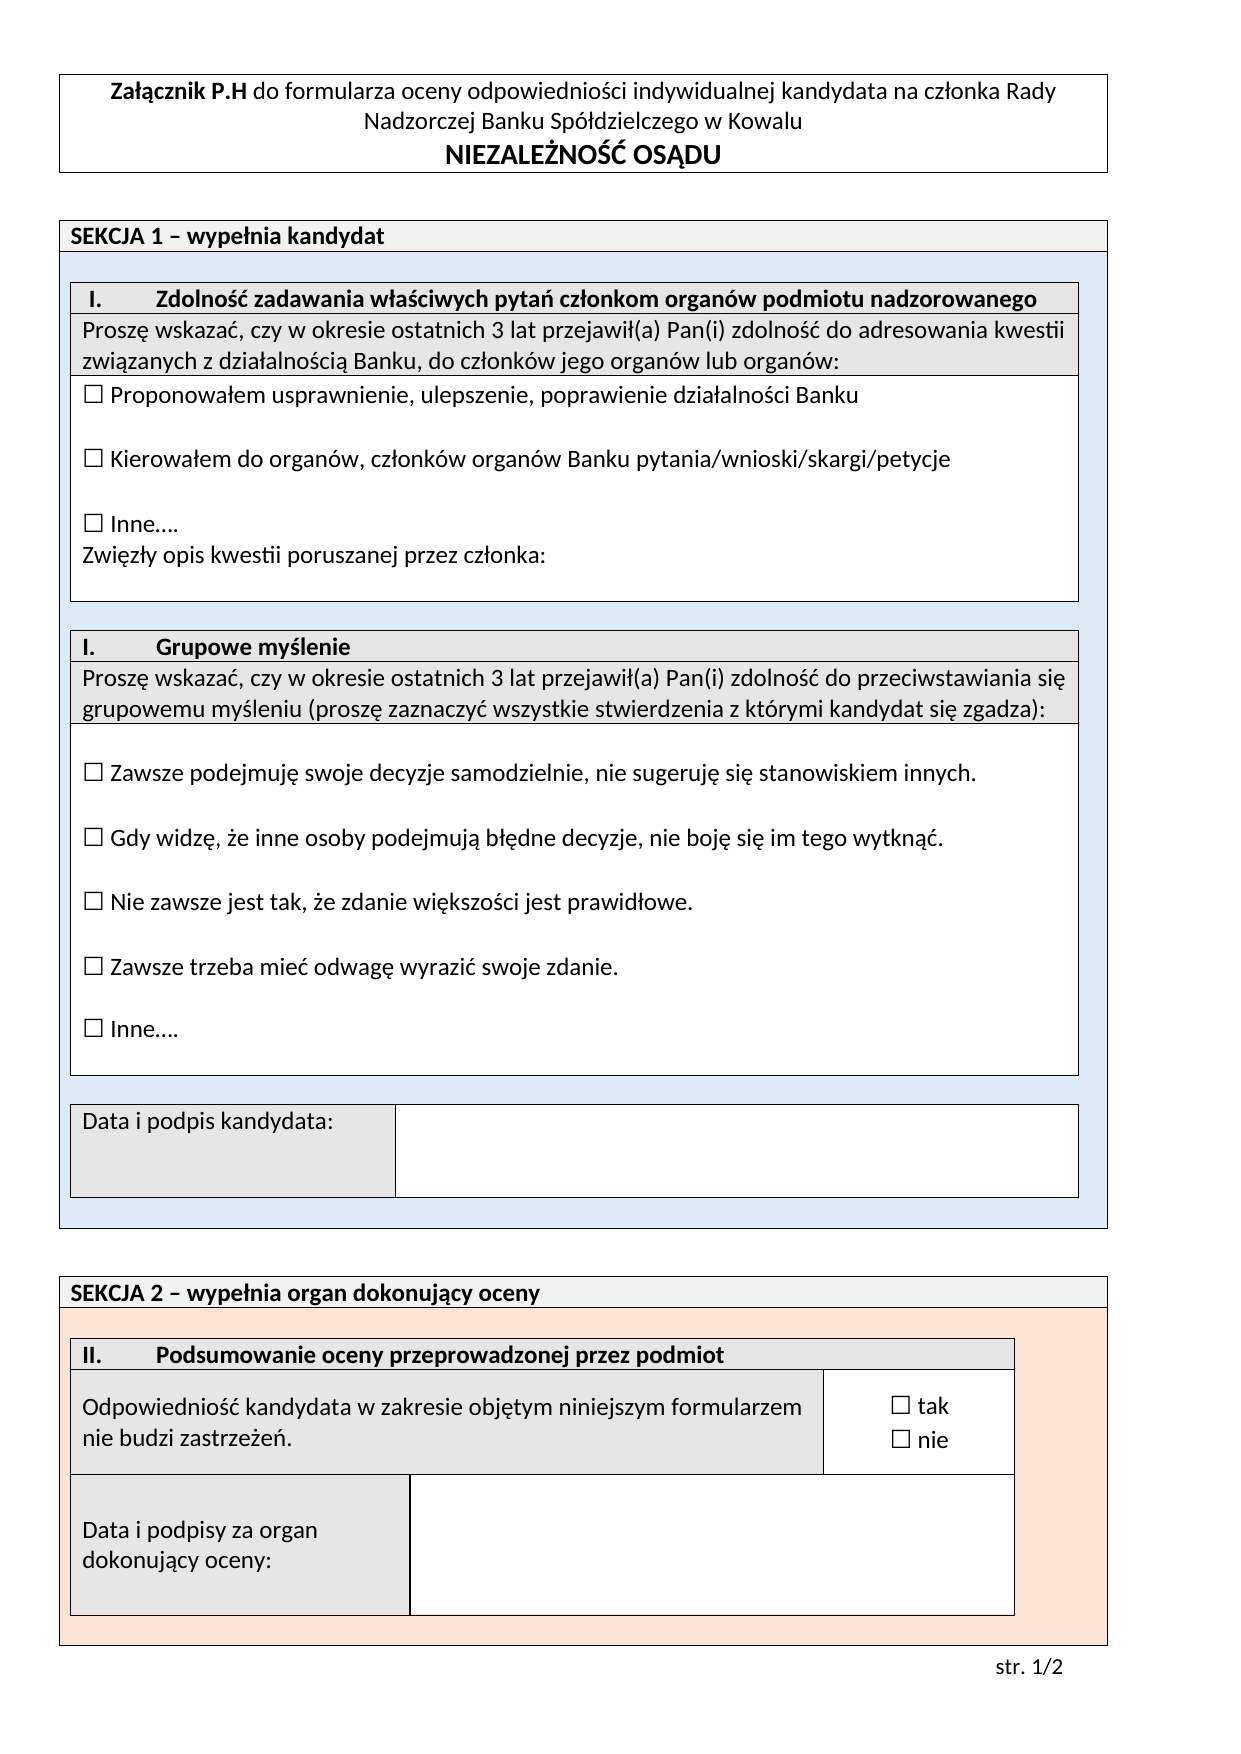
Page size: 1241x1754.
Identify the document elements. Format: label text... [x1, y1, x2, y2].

table_cell [60, 1308, 1107, 1645]
table_header Załącznik P.H do formularza oceny odpowiedniości indywidualnej kandydata na członka Rady Nadzorczej Banku Spółdzielczego w Kowalu NIEZALEŻNOŚĆ OSĄDU [60, 75, 1107, 172]
table_header SEKCJA 1 – wypełnia kandydat [60, 221, 1107, 251]
table_header SEKCJA 2 – wypełnia organ dokonujący oceny [60, 1277, 1107, 1307]
table_cell [60, 252, 1107, 1228]
